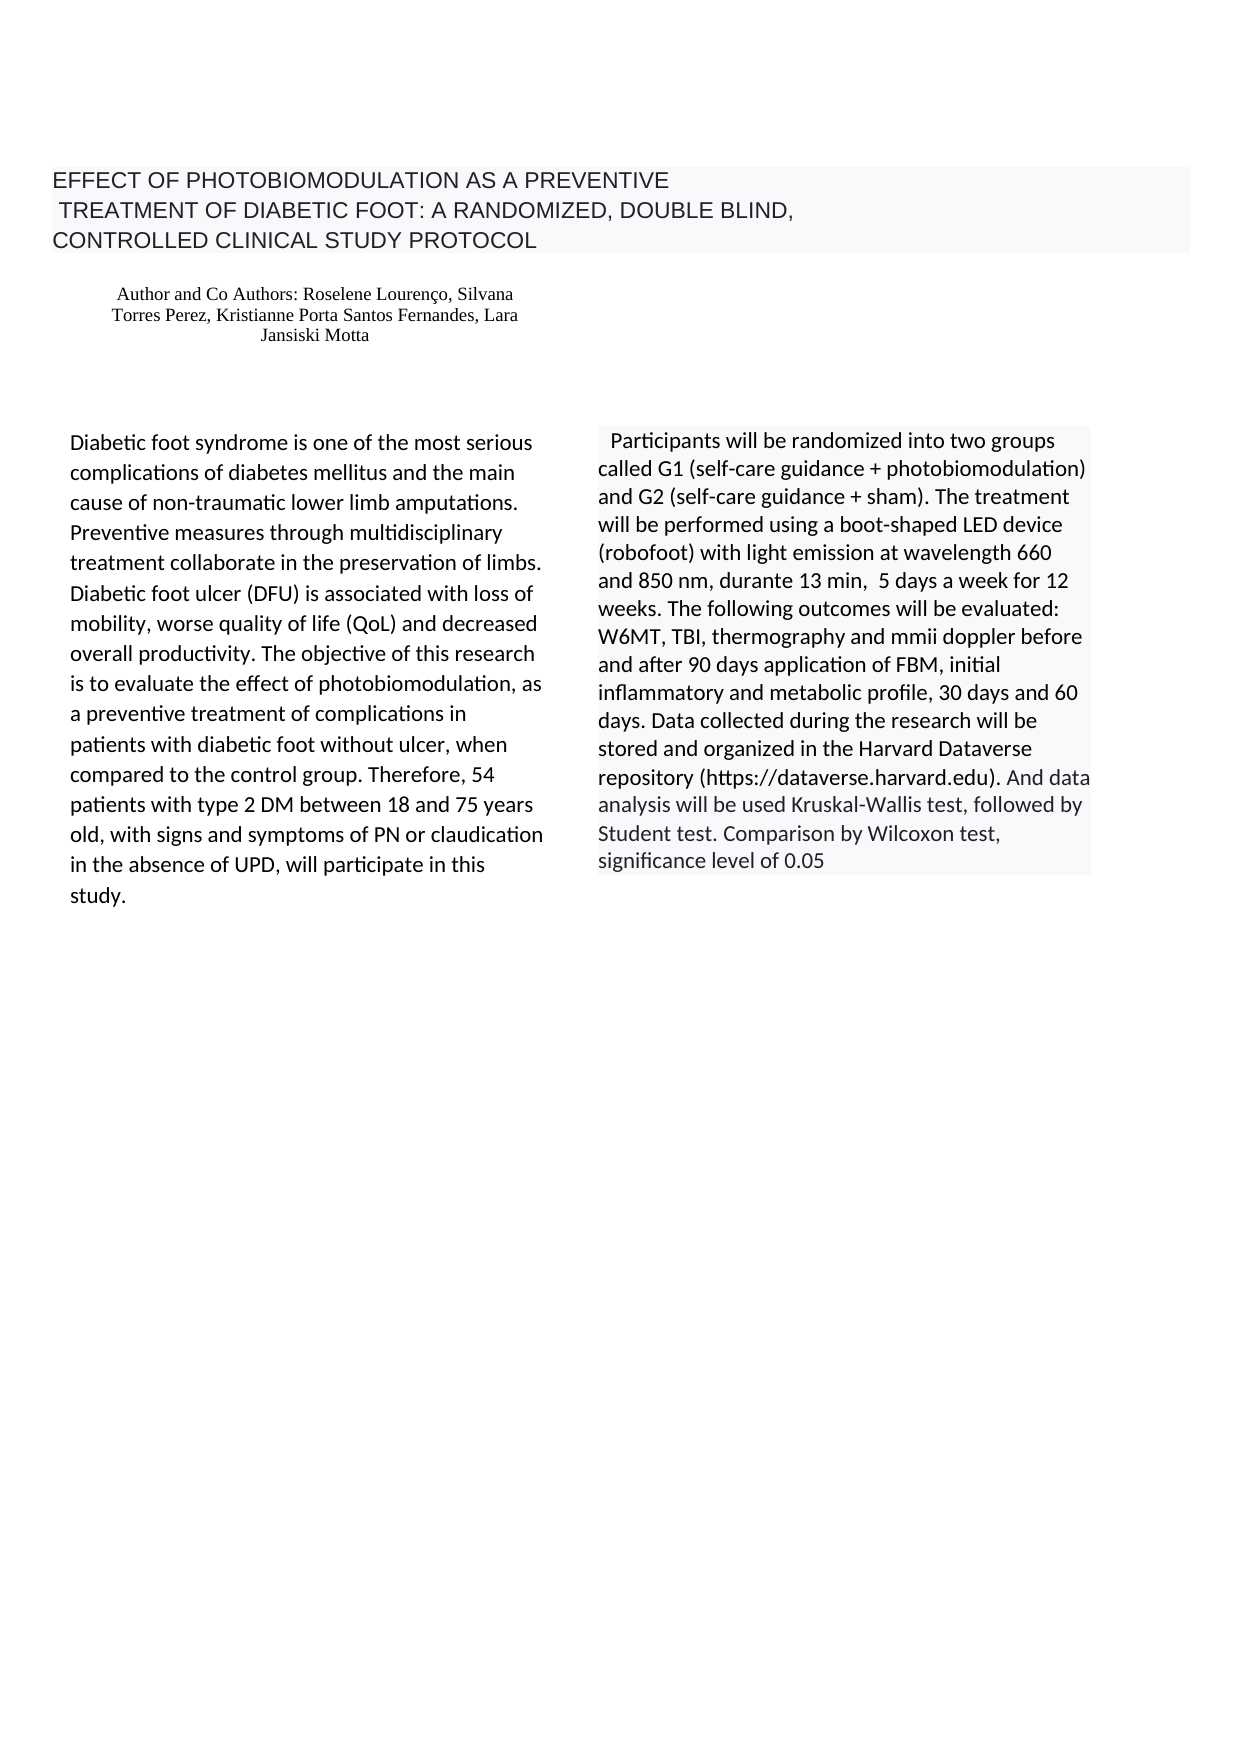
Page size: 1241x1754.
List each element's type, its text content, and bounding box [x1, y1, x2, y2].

text EFFECT OF PHOTOBIOMODULATION AS A PREVENTIVE [52, 167, 1190, 193]
text TREATMENT OF DIABETIC FOOT: A RANDOMIZED, DOUBLE BLIND, [52, 197, 1190, 223]
text CONTROLLED CLINICAL STUDY PROTOCOL [52, 227, 1190, 253]
text Author and Co Authors: Roselene Lourenço, Silvana Torres Perez, Kristianne Porta Santos Fernandes, Lara Jansiski Motta [91, 284, 539, 346]
